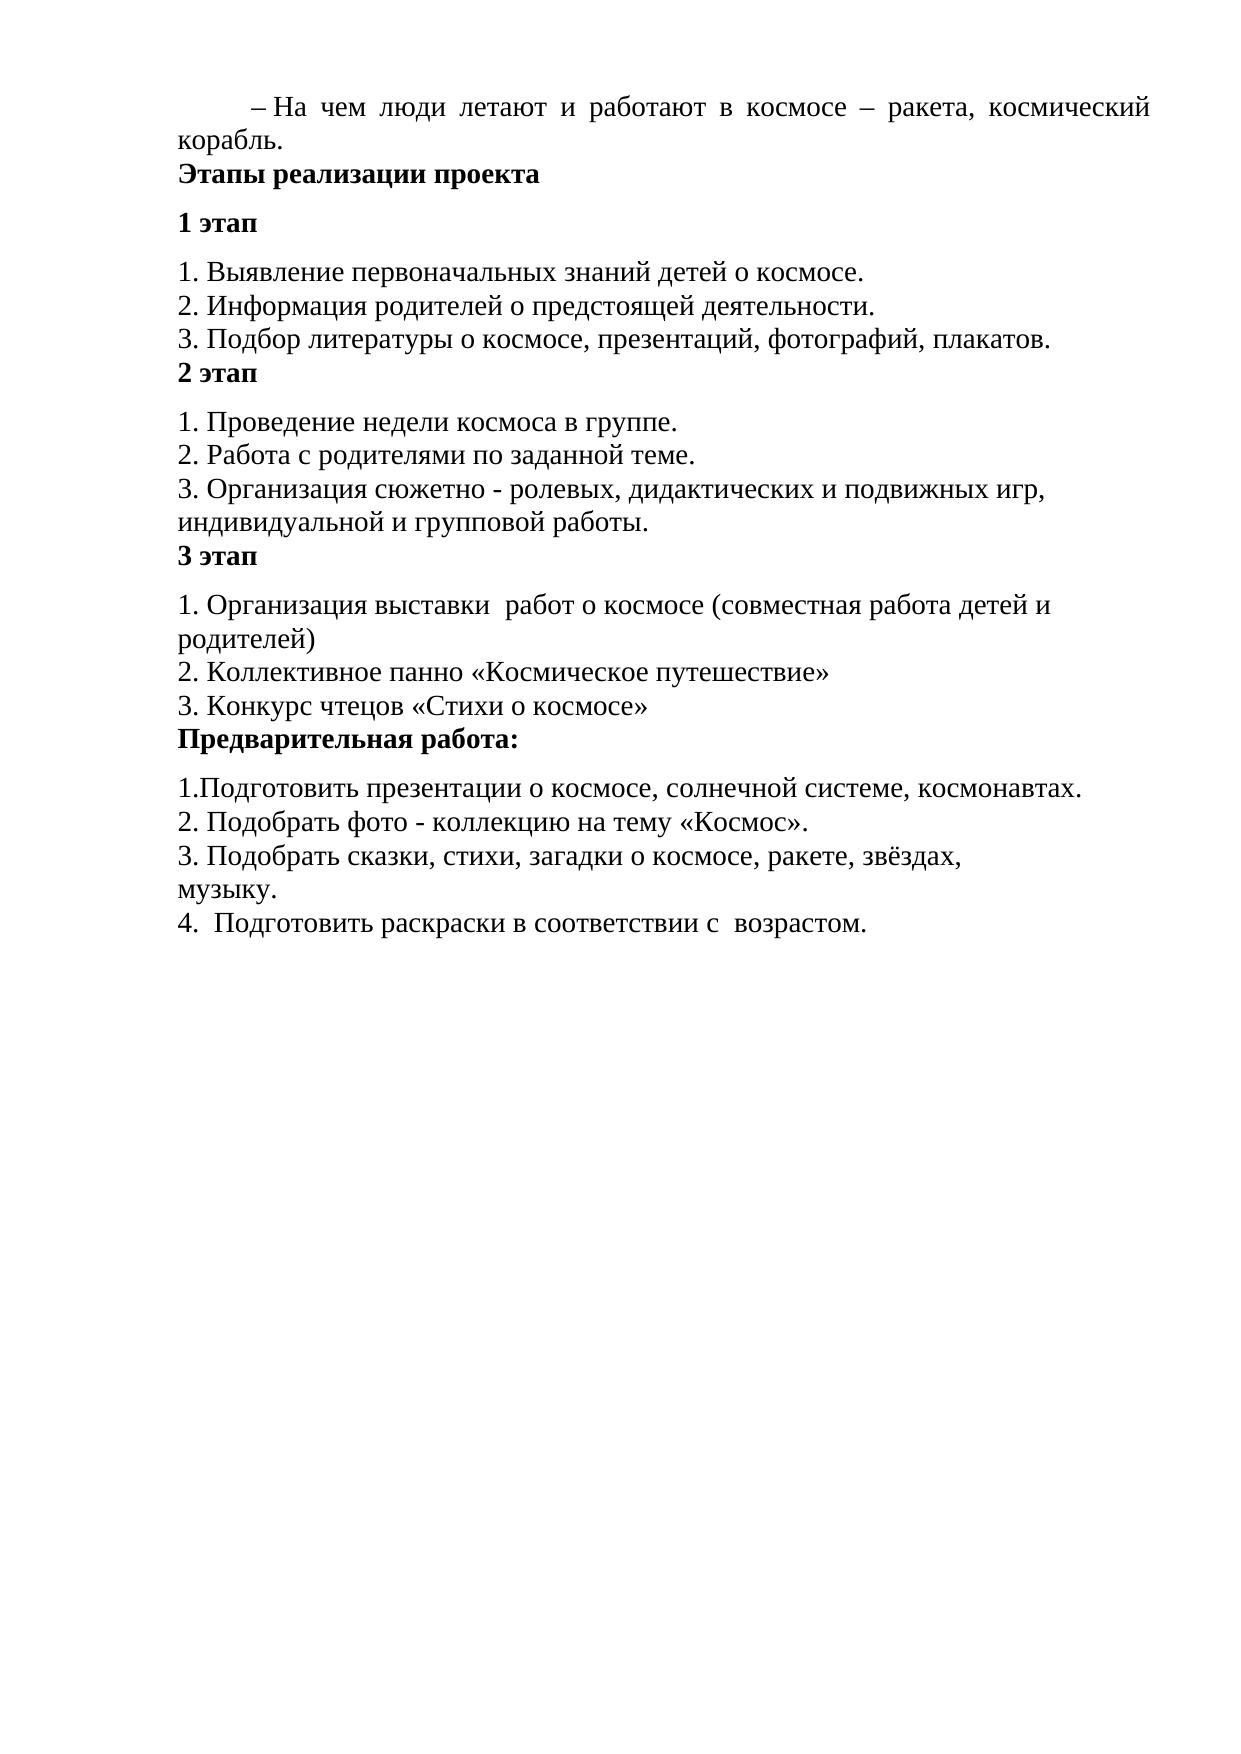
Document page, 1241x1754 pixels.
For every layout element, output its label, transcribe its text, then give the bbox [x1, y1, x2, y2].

text – На чем люди летают и работают в космосе – ракета, космический корабль. [177, 89, 1152, 156]
text Этапы реализации проекта [177, 156, 1152, 189]
text Предварительная работа: [177, 721, 1152, 755]
text 1. Проведение недели космоса в группе. 2. Работа с родителями по заданной теме. 3. Организация сюжетно - ролевых, дидактических и подвижных игр, индивидуальной и групповой работы. [177, 404, 1152, 538]
text 1 этап [177, 205, 1152, 238]
text 3 этап [177, 538, 1152, 572]
text 1.Подготовить презентации о космосе, солнечной системе, космонавтах. 2. Подобрать фото - коллекцию на тему «Космос». 3. Подобрать сказки, стихи, загадки о космосе, ракете, звёздах, музыку. 4. Подготовить раскраски в соответствии с возрастом. [177, 771, 1152, 966]
text 1. Выявление первоначальных знаний детей о космосе. 2. Информация родителей о предстоящей деятельности. 3. Подбор литературы о космосе, презентаций, фотографий, плакатов. [177, 254, 1152, 355]
text 1. Организация выставки работ о космосе (совместная работа детей и родителей) 2. Коллективное панно «Космическое путешествие» 3. Конкурс чтецов «Стихи о космосе» [177, 587, 1152, 721]
text 2 этап [177, 355, 1152, 388]
